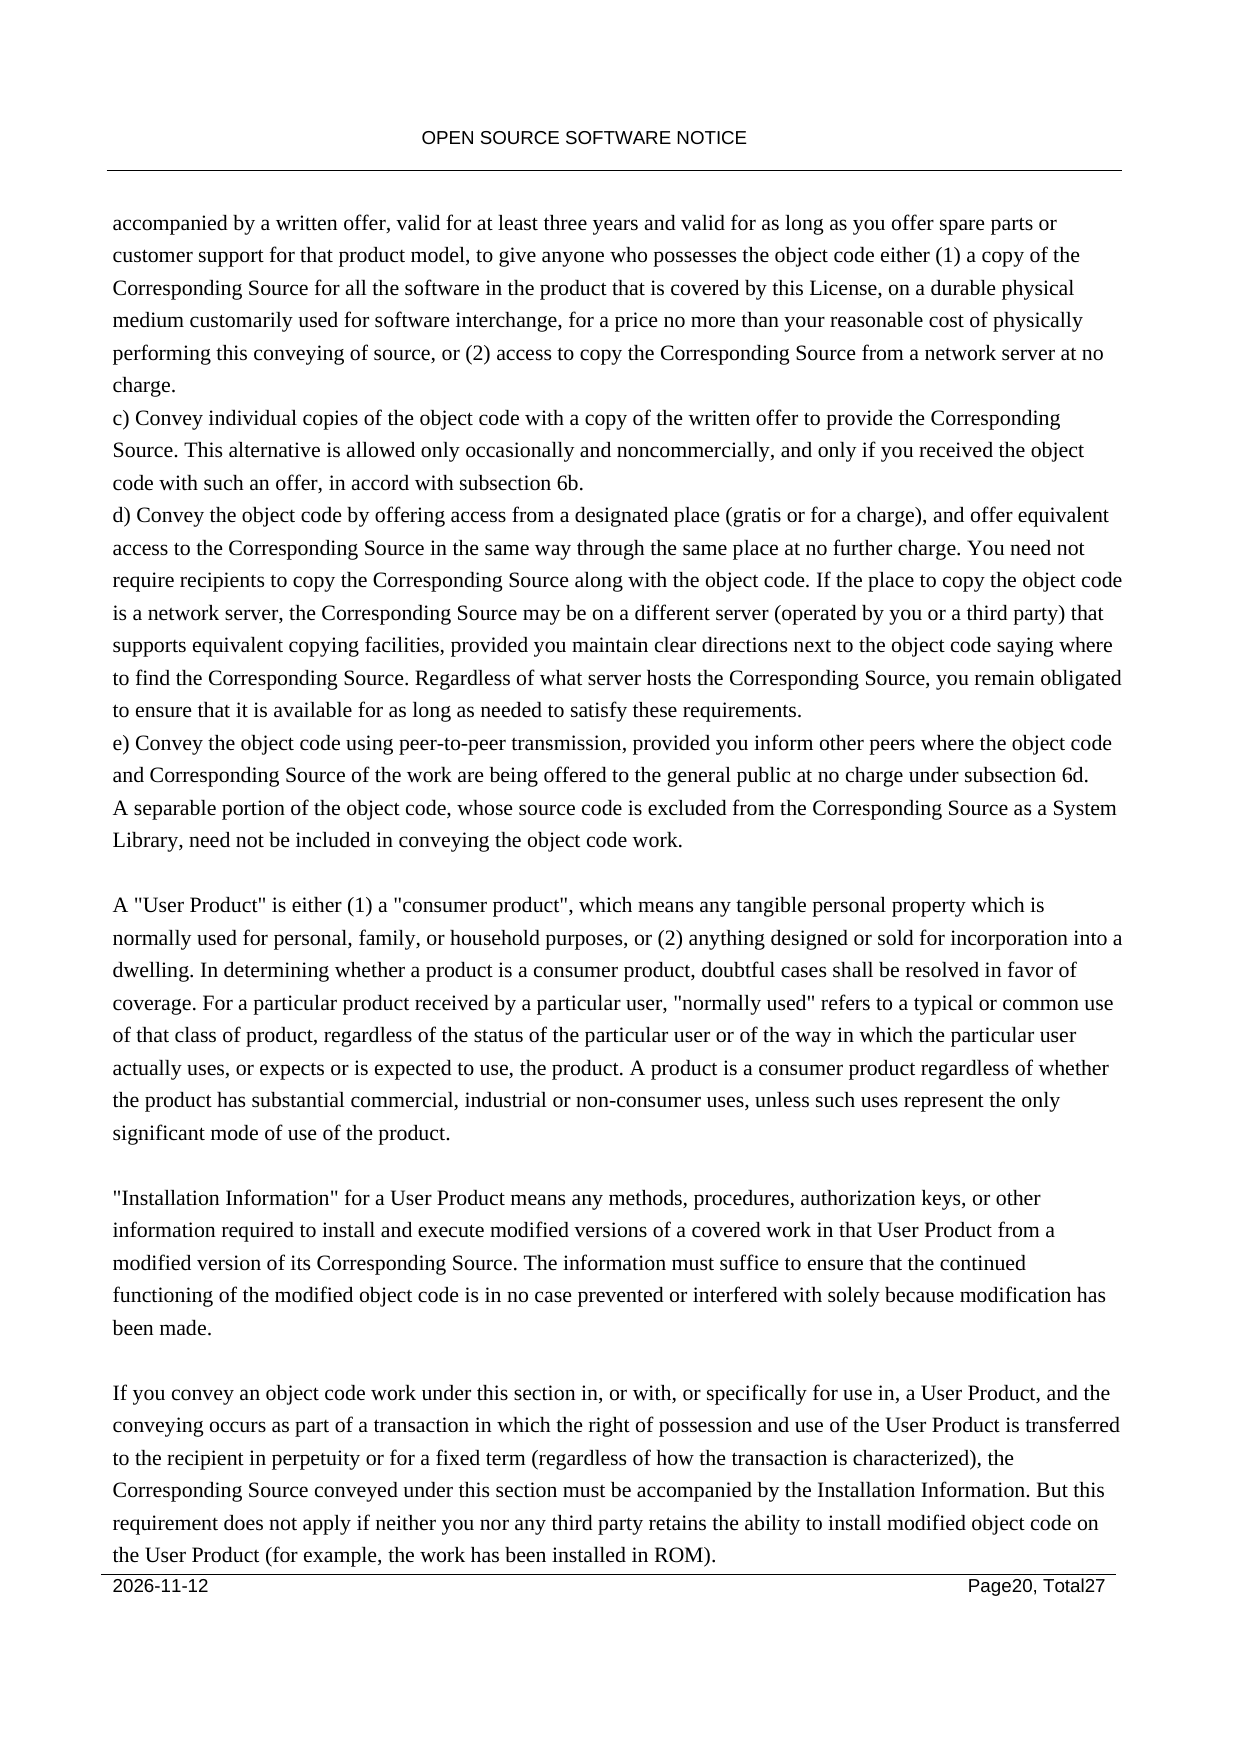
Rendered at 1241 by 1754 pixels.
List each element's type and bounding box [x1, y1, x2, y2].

text [112, 206, 1128, 1571]
